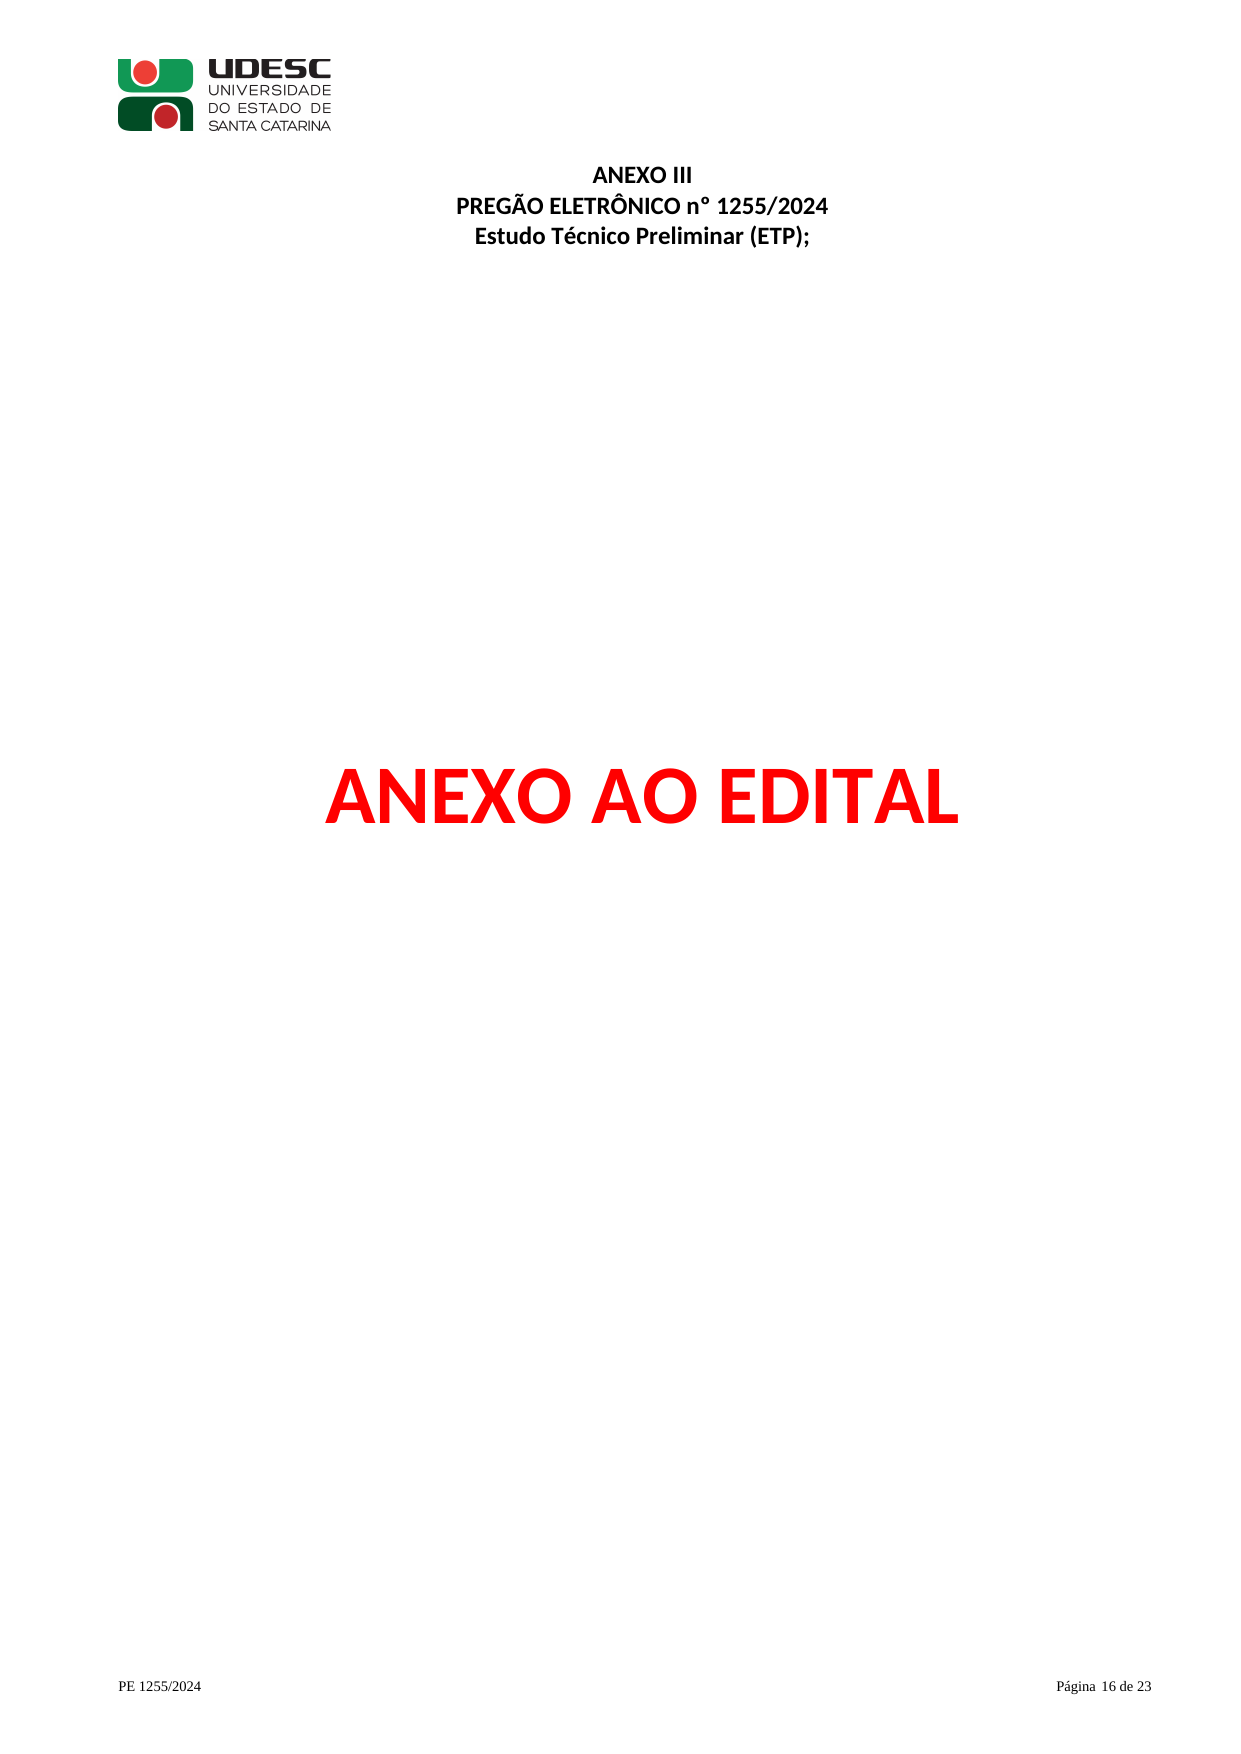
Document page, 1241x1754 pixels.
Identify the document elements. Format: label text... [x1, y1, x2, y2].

title PREGÃO ELETRÔNICO nº 1255/2024 [118, 190, 1166, 220]
text Estudo Técnico Preliminar (ETP); [118, 220, 1166, 251]
picture [118, 59, 331, 131]
text ANEXO AO EDITAL [118, 742, 1166, 844]
text ANEXO III [118, 159, 1166, 190]
